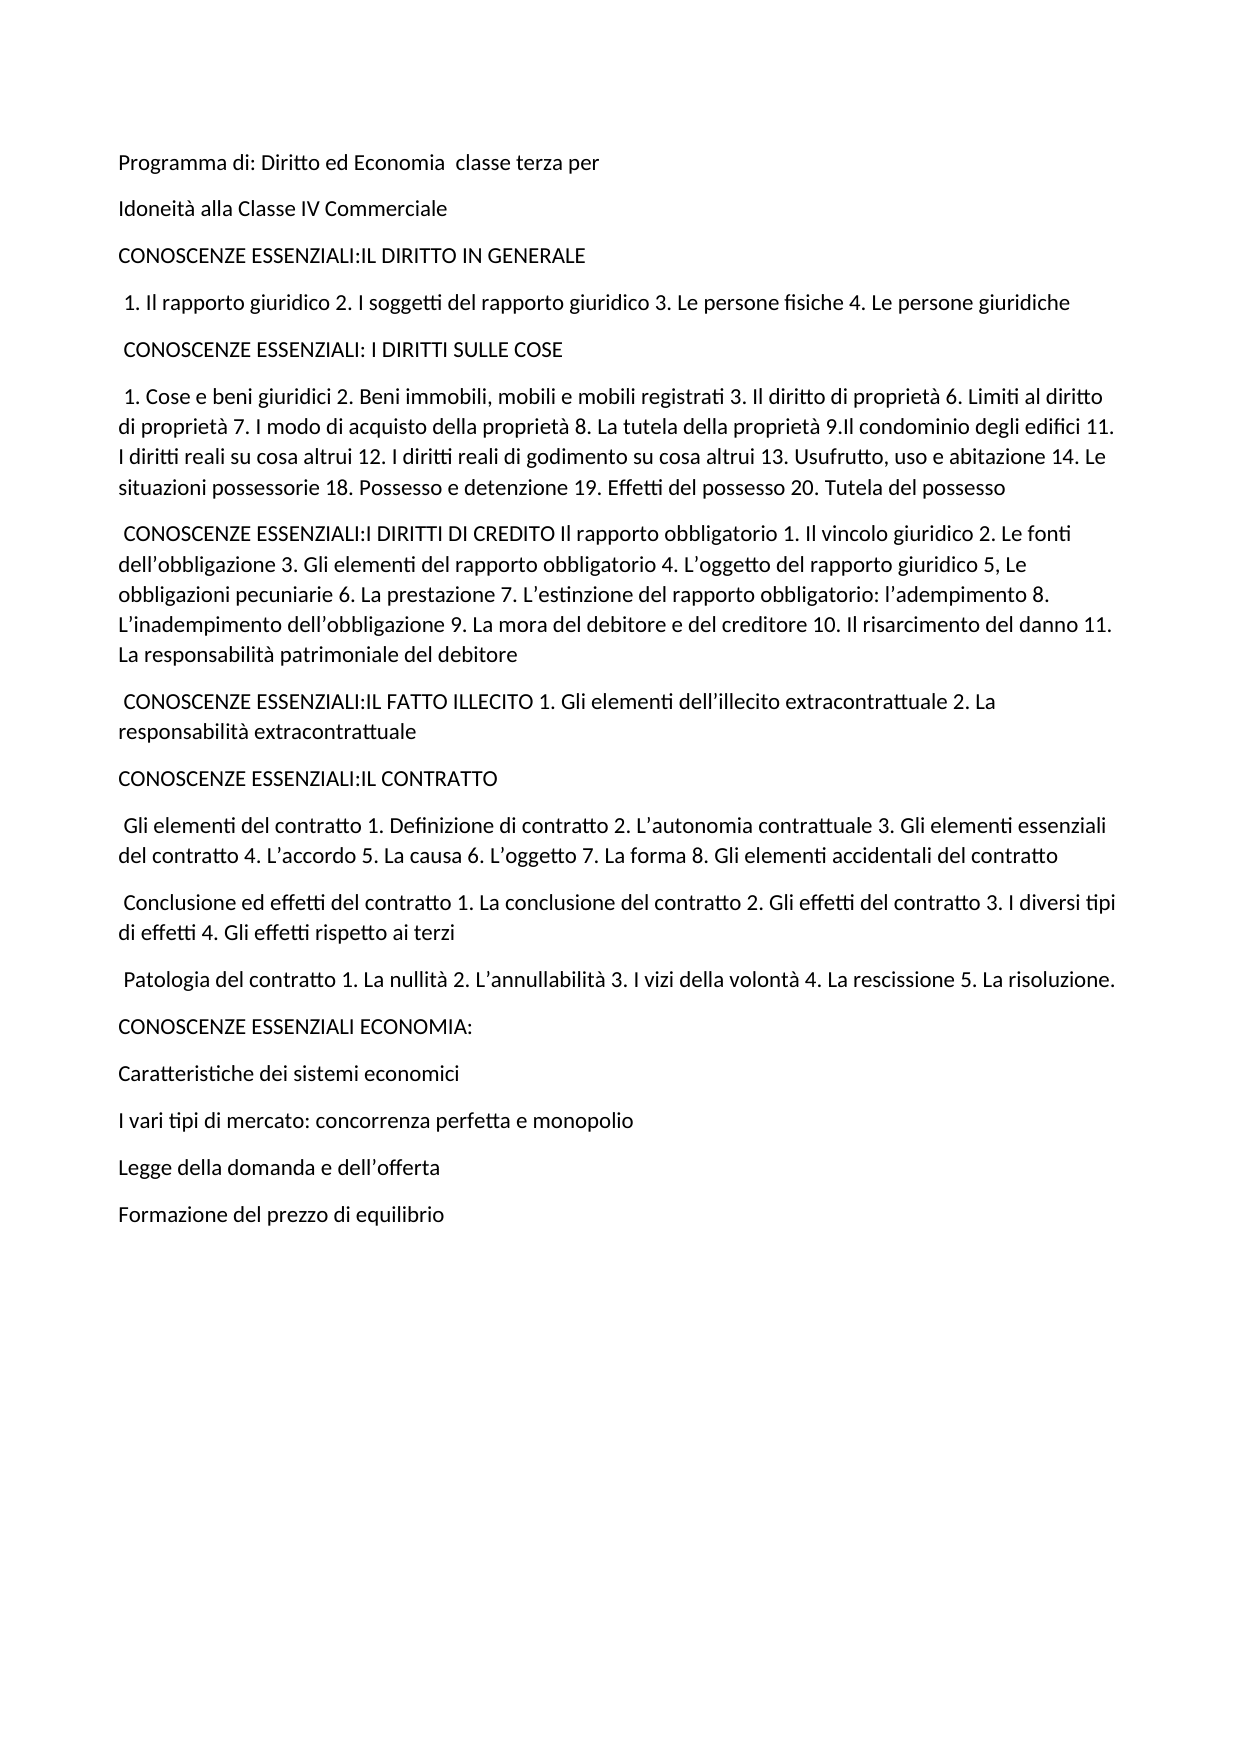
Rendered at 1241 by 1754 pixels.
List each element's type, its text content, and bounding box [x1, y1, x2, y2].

text CONOSCENZE ESSENZIALI:I DIRITTI DI CREDITO Il rapporto obbligatorio 1. Il vincolo giuridico 2. Le fonti dell’obbligazione 3. Gli elementi del rapporto obbligatorio 4. L’oggetto del rapporto giuridico 5, Le obbligazioni pecuniarie 6. La prestazione 7. L’estinzione del rapporto obbligatorio: l’adempimento 8. L’inadempimento dell’obbligazione 9. La mora del debitore e del creditore 10. Il risarcimento del danno 11. La responsabilità patrimoniale del debitore [118, 519, 1122, 668]
text Programma di: Diritto ed Economia classe terza per [118, 148, 1122, 176]
text 1. Cose e beni giuridici 2. Beni immobili, mobili e mobili registrati 3. Il diritto di proprietà 6. Limiti al diritto di proprietà 7. I modo di acquisto della proprietà 8. La tutela della proprietà 9.Il condominio degli edifici 11. I diritti reali su cosa altrui 12. I diritti reali di godimento su cosa altrui 13. Usufrutto, uso e abitazione 14. Le situazioni possessorie 18. Possesso e detenzione 19. Effetti del possesso 20. Tutela del possesso [118, 382, 1122, 501]
text CONOSCENZE ESSENZIALI: I DIRITTI SULLE COSE [118, 335, 1122, 363]
text CONOSCENZE ESSENZIALI:IL CONTRATTO [118, 764, 1122, 792]
text Patologia del contratto 1. La nullità 2. L’annullabilità 3. I vizi della volontà 4. La rescissione 5. La risoluzione. [118, 965, 1122, 993]
text CONOSCENZE ESSENZIALI:IL DIRITTO IN GENERALE [118, 241, 1122, 269]
text Caratteristiche dei sistemi economici [118, 1059, 1122, 1087]
text Legge della domanda e dell’offerta [118, 1153, 1122, 1181]
text 1. Il rapporto giuridico 2. I soggetti del rapporto giuridico 3. Le persone fisiche 4. Le persone giuridiche [118, 288, 1122, 316]
text I vari tipi di mercato: concorrenza perfetta e monopolio [118, 1106, 1122, 1134]
text Conclusione ed effetti del contratto 1. La conclusione del contratto 2. Gli effetti del contratto 3. I diversi tipi di effetti 4. Gli effetti rispetto ai terzi [118, 888, 1122, 946]
text CONOSCENZE ESSENZIALI ECONOMIA: [118, 1012, 1122, 1040]
text Formazione del prezzo di equilibrio [118, 1200, 1122, 1228]
text CONOSCENZE ESSENZIALI:IL FATTO ILLECITO 1. Gli elementi dell’illecito extracontrattuale 2. La responsabilità extracontrattuale [118, 687, 1122, 745]
text Gli elementi del contratto 1. Definizione di contratto 2. L’autonomia contrattuale 3. Gli elementi essenziali del contratto 4. L’accordo 5. La causa 6. L’oggetto 7. La forma 8. Gli elementi accidentali del contratto [118, 811, 1122, 869]
text Idoneità alla Classe IV Commerciale [118, 194, 1122, 222]
